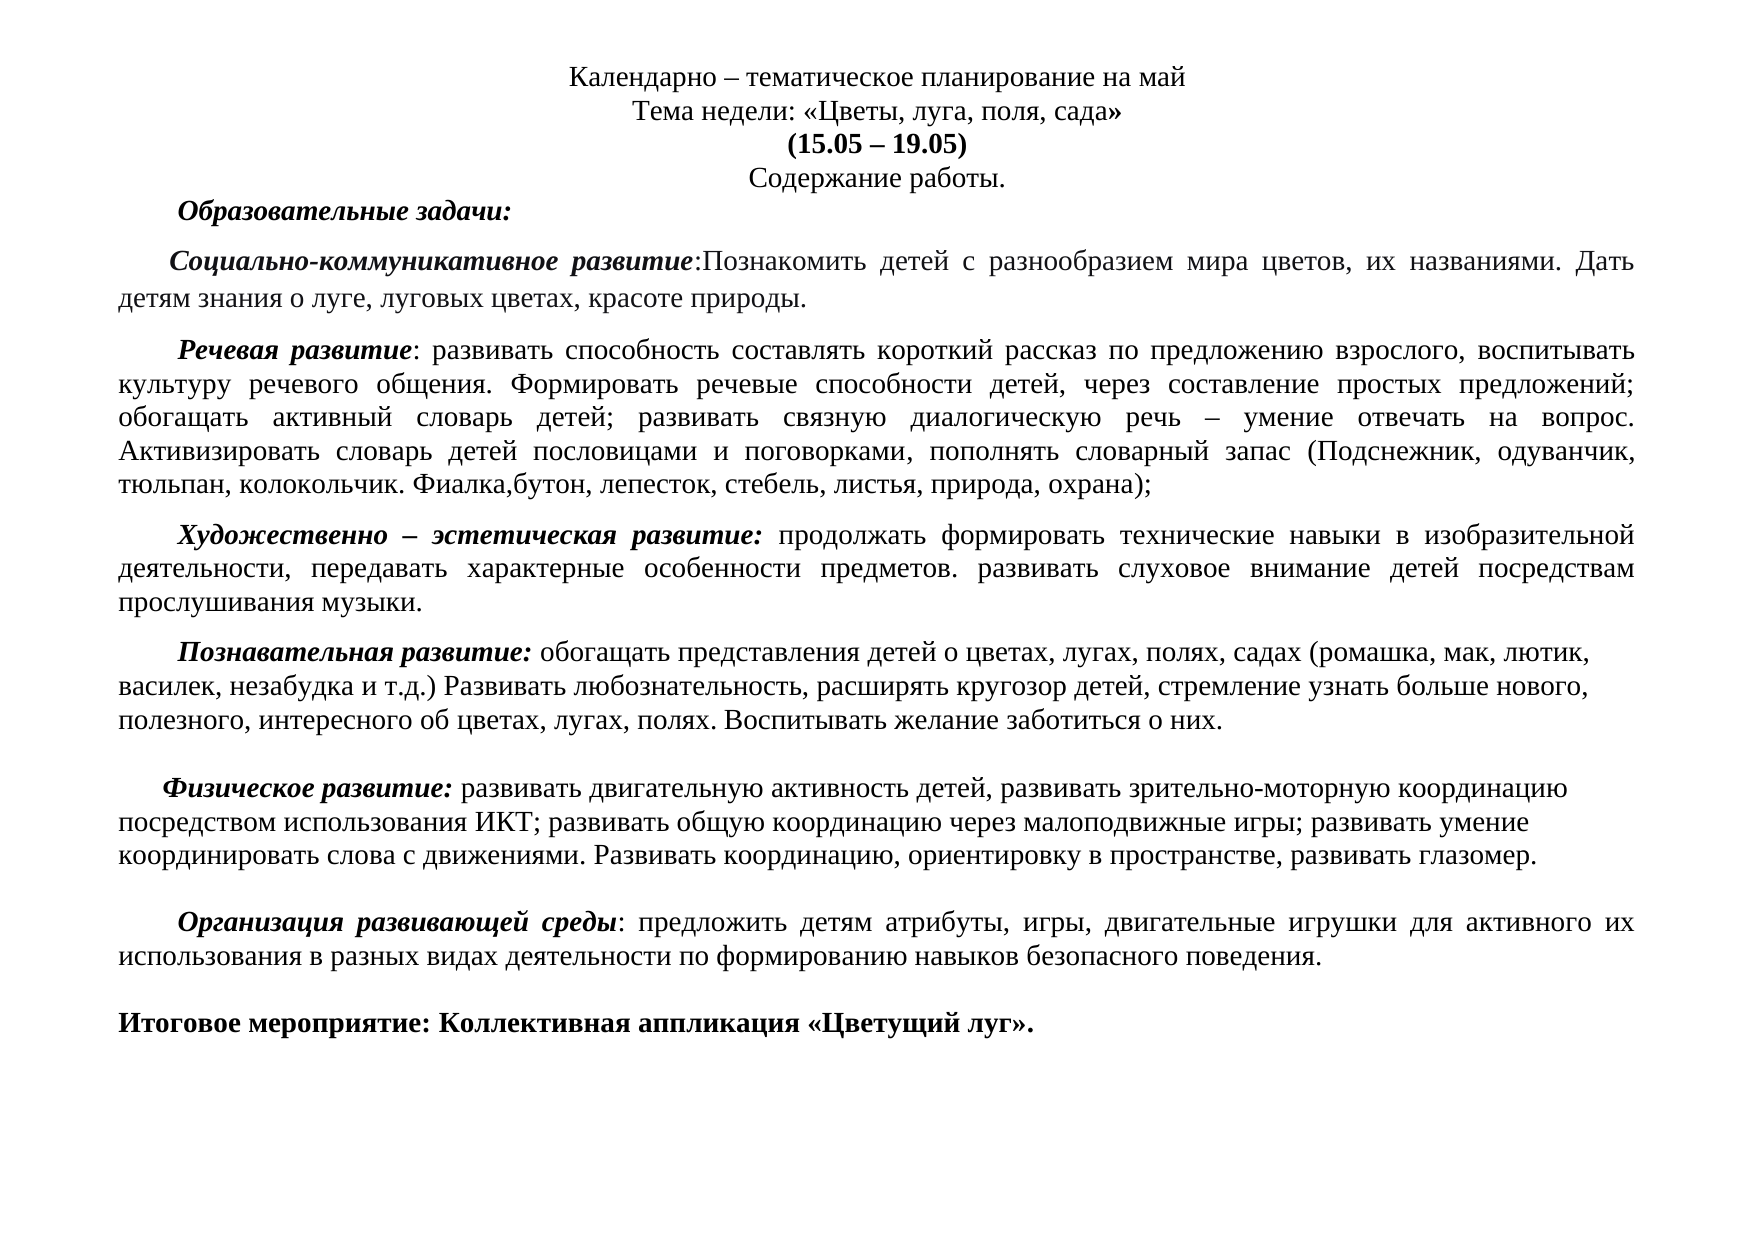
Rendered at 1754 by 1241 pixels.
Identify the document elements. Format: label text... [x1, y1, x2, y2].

text Социально-коммуникативное развитие:Познакомить детей с разнообразием мира цветов, их названиями. Дать детям знания о луге, луговых цветах, красоте природы. [118, 243, 1636, 313]
text Физическое развитие: развивать двигательную активность детей, развивать зрительно-моторную координацию посредством использования ИКТ; развивать общую координацию через малоподвижные игры; развивать умение координировать слова с движениями. Развивать координацию, ориентировку в пространстве, развивать глазомер. [118, 770, 1636, 871]
text Образовательные задачи: [118, 193, 1636, 227]
text Речевая развитие: развивать способность составлять короткий рассказ по предложению взрослого, воспитывать культуру речевого общения. Формировать речевые способности детей, через составление простых предложений; обогащать активный словарь детей; развивать связную диалогическую речь – умение отвечать на вопрос. Активизировать словарь детей пословицами и поговорками, пополнять словарный запас (Подснежник, одуванчик, тюльпан, колокольчик. Фиалка,бутон, лепесток, стебель, листья, природа, охрана); [118, 332, 1636, 500]
text Познавательная развитие: обогащать представления детей о цветах, лугах, полях, садах (ромашка, мак, лютик, василек, незабудка и т.д.) Развивать любознательность, расширять кругозор детей, стремление узнать больше нового, полезного, интересного об цветах, лугах, полях. Воспитывать желание заботиться о них. [118, 634, 1302, 668]
text Календарно – тематическое планирование на май [118, 59, 1636, 93]
text Организация развивающей среды: предложить детям атрибуты, игры, двигательные игрушки для активного их использования в разных видах деятельности по формированию навыков безопасного поведения. [118, 904, 1636, 972]
text Содержание работы. [118, 160, 1636, 193]
text Познавательная развитие: обогащать представления детей о цветах, лугах, полях, садах (ромашка, мак, лютик, василек, незабудка и т.д.) Развивать любознательность, расширять кругозор детей, стремление узнать больше нового, полезного, интересного об цветах, лугах, полях. Воспитывать желание заботиться о них. [724, 634, 1636, 737]
text Итоговое мероприятие: Коллективная аппликация «Цветущий луг». [118, 1005, 1636, 1039]
text Художественно – эстетическая развитие: продолжать формировать технические навыки в изобразительной деятельности, передавать характерные особенности предметов. развивать слуховое внимание детей посредствам прослушивания музыки. [118, 517, 1636, 617]
text (15.05 – 19.05) [118, 126, 1636, 160]
text Тема недели: «Цветы, луга, поля, сада» [118, 93, 1636, 126]
